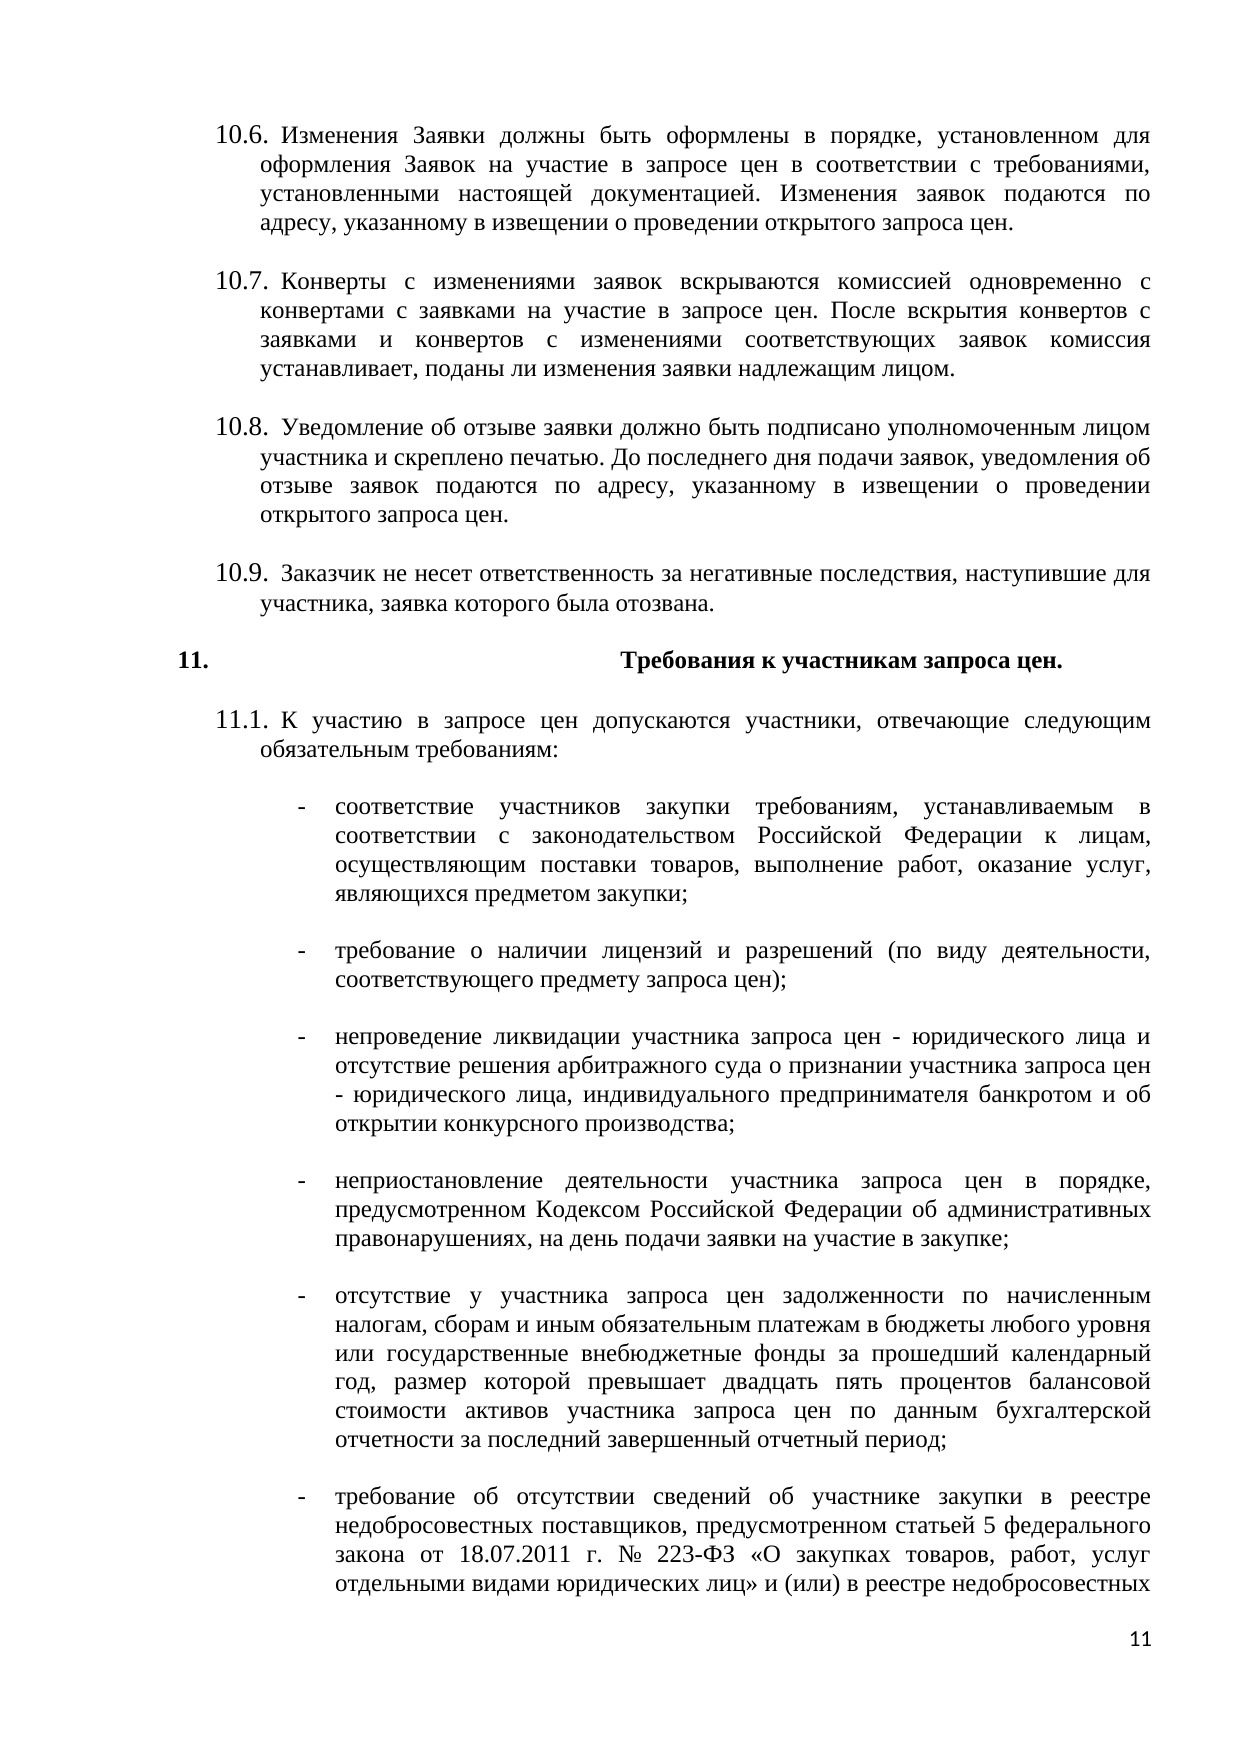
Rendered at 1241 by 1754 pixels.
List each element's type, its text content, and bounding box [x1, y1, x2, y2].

list соответствие участников закупки требованиям, устанавливаемым в соответствии с законодательством Российской Федерации к лицам, осуществляющим поставки товаров, выполнение работ, оказание услуг, являющихся предметом закупки; [297, 791, 1152, 906]
list Конверты с изменениями заявок вскрываются комиссией одновременно с конвертами с заявками на участие в запросе цен. После вскрытия конвертов с заявками и конвертов с изменениями соответствующих заявок комиссия устанавливает, поданы ли изменения заявки надлежащим лицом. [215, 264, 1152, 382]
list непроведение ликвидации участника запроса цен - юридического лица и отсутствие решения арбитражного суда о признании участника запроса цен - юридического лица, индивидуального предпринимателя банкротом и об открытии конкурсного производства; [297, 1021, 1152, 1136]
list Уведомление об отзыве заявки должно быть подписано уполномоченным лицом участника и скреплено печатью. До последнего дня подачи заявок, уведомления об отзыве заявок подаются по адресу, указанному в извещении о проведении открытого запроса цен. [215, 410, 1152, 528]
list отсутствие у участника запроса цен задолженности по начисленным налогам, сборам и иным обязательным платежам в бюджеты любого уровня или государственные внебюджетные фонды за прошедший календарный год, размер которой превышает двадцать пять процентов балансовой стоимости активов участника запроса цен по данным бухгалтерской отчетности за последний завершенный отчетный период; [297, 1280, 1152, 1453]
list Требования к участникам запроса цен. [177, 645, 1152, 674]
list требование о наличии лицензий и разрешений (по виду деятельности, соответствующего предмету запроса цен); [297, 935, 1152, 993]
list Заказчик не несет ответственность за негативные последствия, наступившие для участника, заявка которого была отозвана. [215, 557, 1152, 616]
list К участию в запросе цен допускаются участники, отвечающие следующим обязательным требованиям: [215, 703, 1152, 763]
list неприостановление деятельности участника запроса цен в порядке, предусмотренном Кодексом Российской Федерации об административных правонарушениях, на день подачи заявки на участие в закупке; [297, 1165, 1152, 1251]
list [297, 1481, 1152, 1596]
list Изменения Заявки должны быть оформлены в порядке, установленном для оформления Заявок на участие в запросе цен в соответствии с требованиями, установленными настоящей документацией. Изменения заявок подаются по адресу, указанному в извещении о проведении открытого запроса цен. [215, 118, 1152, 236]
